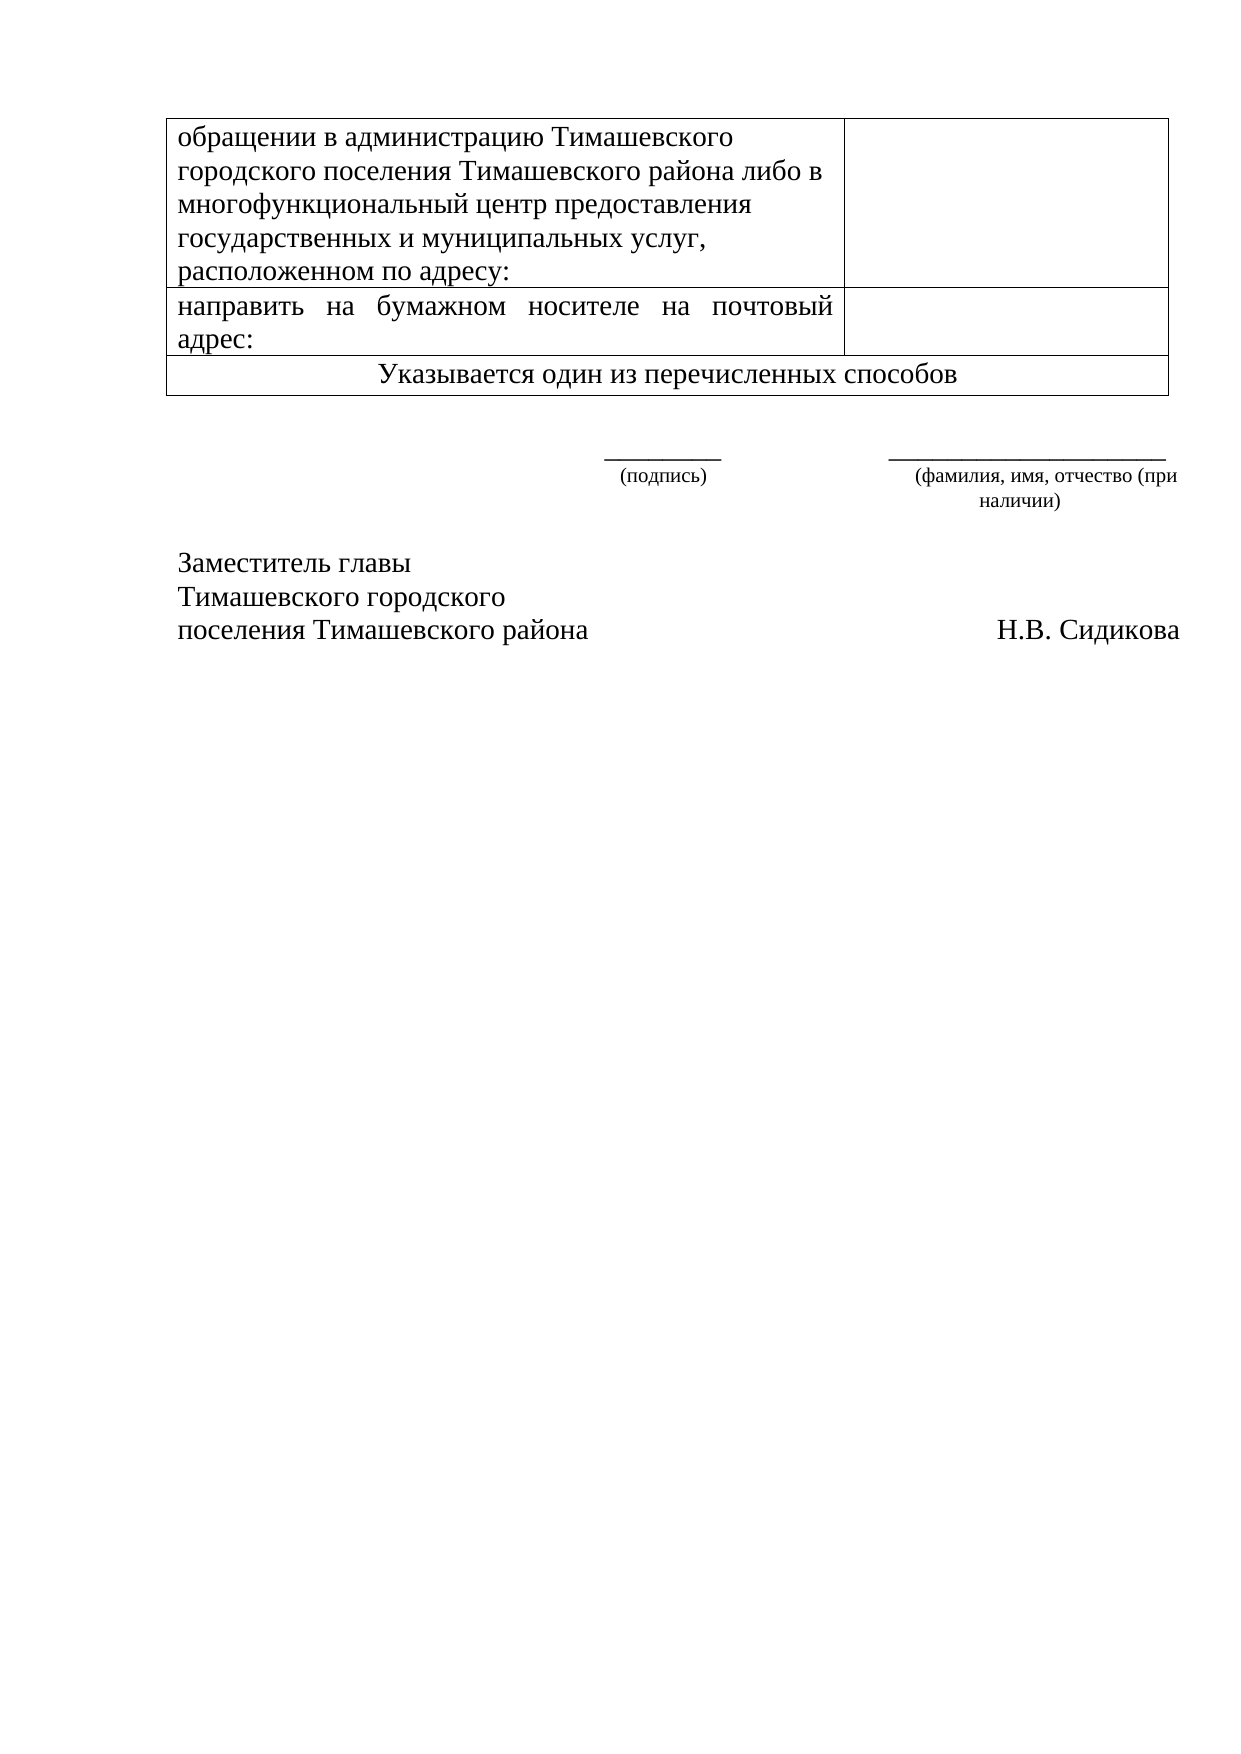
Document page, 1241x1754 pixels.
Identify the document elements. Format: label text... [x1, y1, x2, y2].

table_cell [845, 119, 1168, 287]
text наличии) [546, 487, 1181, 512]
text (подпись) (фамилия, имя, отчество (при [546, 463, 1181, 487]
text Заместитель главы [177, 545, 1181, 579]
text Тимашевского городского [177, 579, 1181, 612]
table_cell направить на бумажном носителе на почтовый адрес: [167, 288, 844, 355]
text поселения Тимашевского района Н.В. Сидикова [177, 612, 1181, 646]
text ________ ___________________ [472, 430, 1181, 463]
table_cell Указывается один из перечисленных способов [167, 356, 1168, 395]
table_cell [845, 288, 1168, 355]
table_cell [167, 119, 844, 287]
